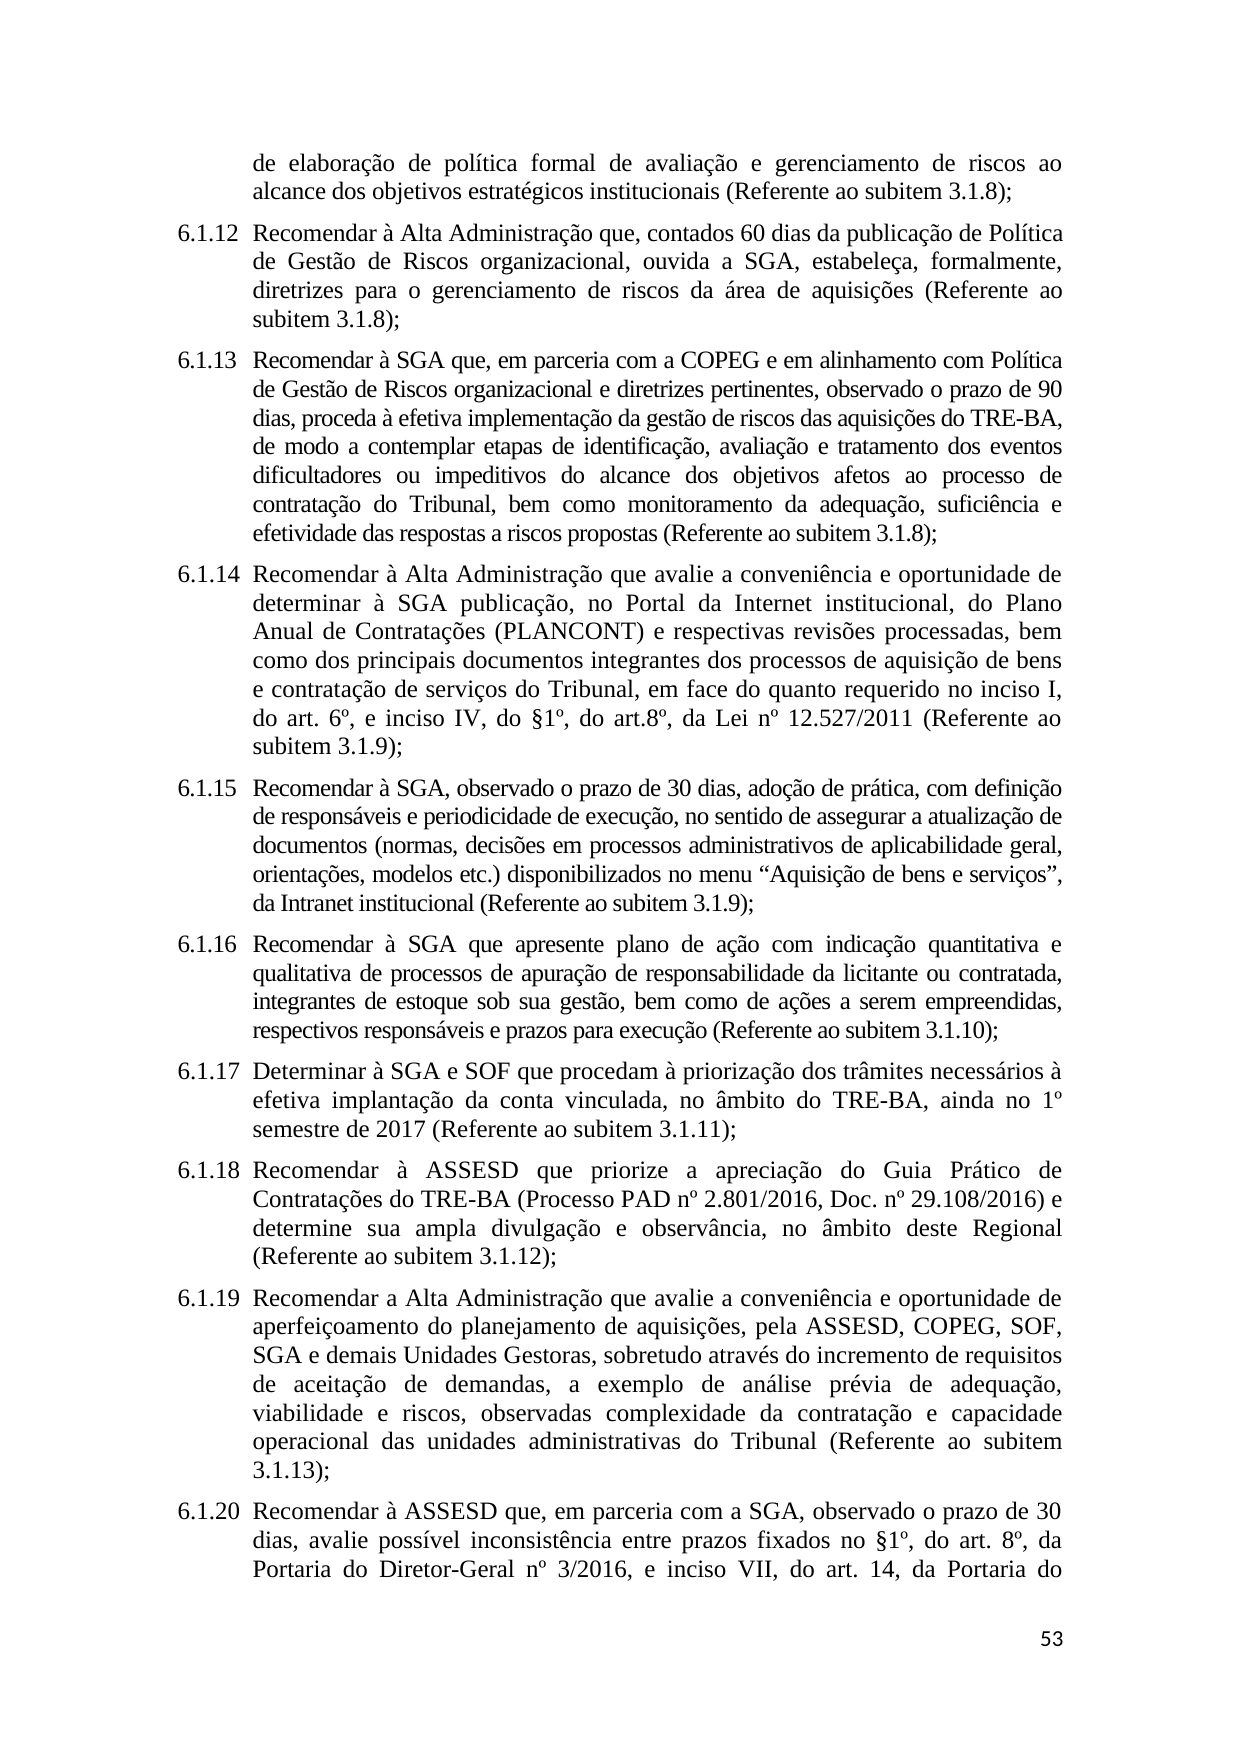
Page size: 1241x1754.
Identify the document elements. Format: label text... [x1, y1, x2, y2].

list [177, 1496, 1063, 1583]
list Recomendar à SGA, observado o prazo de 30 dias, adoção de prática, com definição de responsáveis e periodicidade de execução, no sentido de assegurar a atualização de documentos (normas, decisões em processos administrativos de aplicabilidade geral, orientações, modelos etc.) disponibilizados no menu “Aquisição de bens e serviços”, da Intranet institucional (Referente ao subitem 3.1.9); [177, 773, 1063, 916]
list Recomendar à SGA que apresente plano de ação com indicação quantitativa e qualitativa de processos de apuração de responsabilidade da licitante ou contratada, integrantes de estoque sob sua gestão, bem como de ações a serem empreendidas, respectivos responsáveis e prazos para execução (Referente ao subitem 3.1.10); [177, 929, 1063, 1044]
list Recomendar à Alta Administração que, contados 60 dias da publicação de Política de Gestão de Riscos organizacional, ouvida a SGA, estabeleça, formalmente, diretrizes para o gerenciamento de riscos da área de aquisições (Referente ao subitem 3.1.8); [177, 218, 1063, 333]
list Recomendar a Alta Administração que avalie a conveniência e oportunidade de aperfeiçoamento do planejamento de aquisições, pela ASSESD, COPEG, SOF, SGA e demais Unidades Gestoras, sobretudo através do incremento de requisitos de aceitação de demandas, a exemplo de análise prévia de adequação, viabilidade e riscos, observadas complexidade da contratação e capacidade operacional das unidades administrativas do Tribunal (Referente ao subitem 3.1.13); [177, 1283, 1063, 1484]
list Recomendar à SGA que, em parceria com a COPEG e em alinhamento com Política de Gestão de Riscos organizacional e diretrizes pertinentes, observado o prazo de 90 dias, proceda à efetiva implementação da gestão de riscos das aquisições do TRE-BA, de modo a contemplar etapas de identificação, avaliação e tratamento dos eventos dificultadores ou impeditivos do alcance dos objetivos afetos ao processo de contratação do Tribunal, bem como monitoramento da adequação, suficiência e efetividade das respostas a riscos propostas (Referente ao subitem 3.1.8); [177, 345, 1063, 546]
list Recomendar à ASSESD que priorize a apreciação do Guia Prático de Contratações do TRE-BA (Processo PAD nº 2.801/2016, Doc. nº 29.108/2016) e determine sua ampla divulgação e observância, no âmbito deste Regional (Referente ao subitem 3.1.12); [177, 1155, 1063, 1270]
list Determinar à SGA e SOF que procedam à priorização dos trâmites necessários à efetiva implantação da conta vinculada, no âmbito do TRE-BA, ainda no 1º semestre de 2017 (Referente ao subitem 3.1.11); [177, 1056, 1063, 1143]
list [177, 148, 1063, 205]
list Recomendar à Alta Administração que avalie a conveniência e oportunidade de determinar à SGA publicação, no Portal da Internet institucional, do Plano Anual de Contratações (PLANCONT) e respectivas revisões processadas, bem como dos principais documentos integrantes dos processos de aquisição de bens e contratação de serviços do Tribunal, em face do quanto requerido no inciso I, do art. 6º, e inciso IV, do §1º, do art.8º, da Lei nº 12.527/2011 (Referente ao subitem 3.1.9); [177, 559, 1063, 760]
